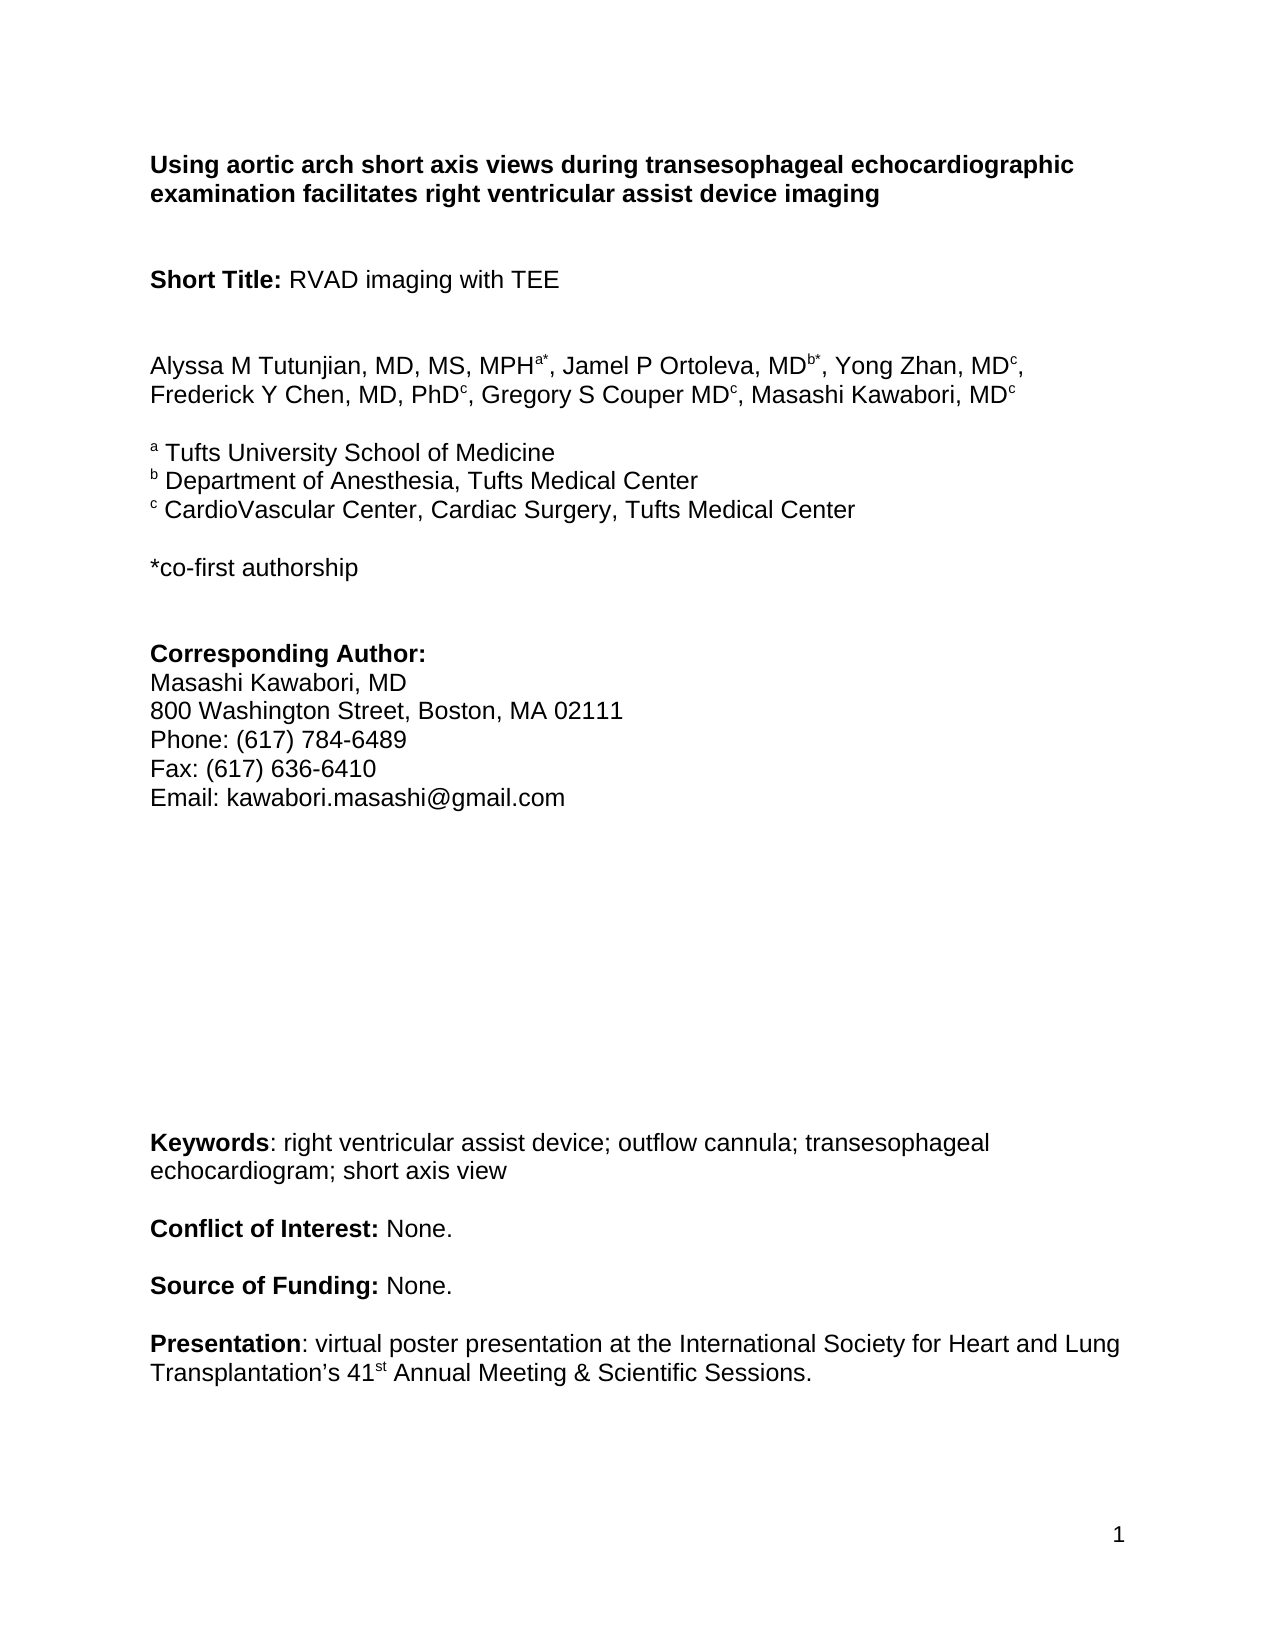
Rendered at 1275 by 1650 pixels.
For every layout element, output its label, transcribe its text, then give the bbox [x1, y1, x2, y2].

text c CardioVascular Center, Cardiac Surgery, Tufts Medical Center [150, 495, 1125, 524]
text Masashi Kawabori, MD [150, 667, 1125, 696]
text Fax: (617) 636-6410 [150, 754, 1125, 782]
text Phone: (617) 784-6489 [150, 725, 1125, 754]
text Using aortic arch short axis views during transesophageal echocardiographic examination facilitates right ventricular assist device imaging [150, 150, 1125, 207]
text Source of Funding: None. [150, 1271, 1125, 1300]
text Short Title: RVAD imaging with TEE [150, 265, 1125, 294]
text Keywords: right ventricular assist device; outflow cannula; transesophageal echocardiogram; short axis view [150, 1127, 1125, 1185]
text b Department of Anesthesia, Tufts Medical Center [150, 466, 1125, 495]
text Alyssa M Tutunjian, MD, MS, MPHa*, Jamel P Ortoleva, MDb*, Yong Zhan, MDc, Frederick Y Chen, MD, PhDc, Gregory S Couper MDc, Masashi Kawabori, MDc [150, 351, 1125, 409]
text Email: kawabori.masashi@gmail.com [150, 782, 1125, 811]
text *co-first authorship [150, 552, 1125, 581]
text a Tufts University School of Medicine [150, 437, 1125, 466]
text Presentation: virtual poster presentation at the International Society for Heart and Lung Transplantation’s 41st Annual Meeting & Scientific Sessions. [150, 1329, 1125, 1386]
text 800 Washington Street, Boston, MA 02111 [150, 696, 1125, 725]
text Conflict of Interest: None. [150, 1214, 1125, 1242]
text Corresponding Author: [150, 639, 1125, 667]
